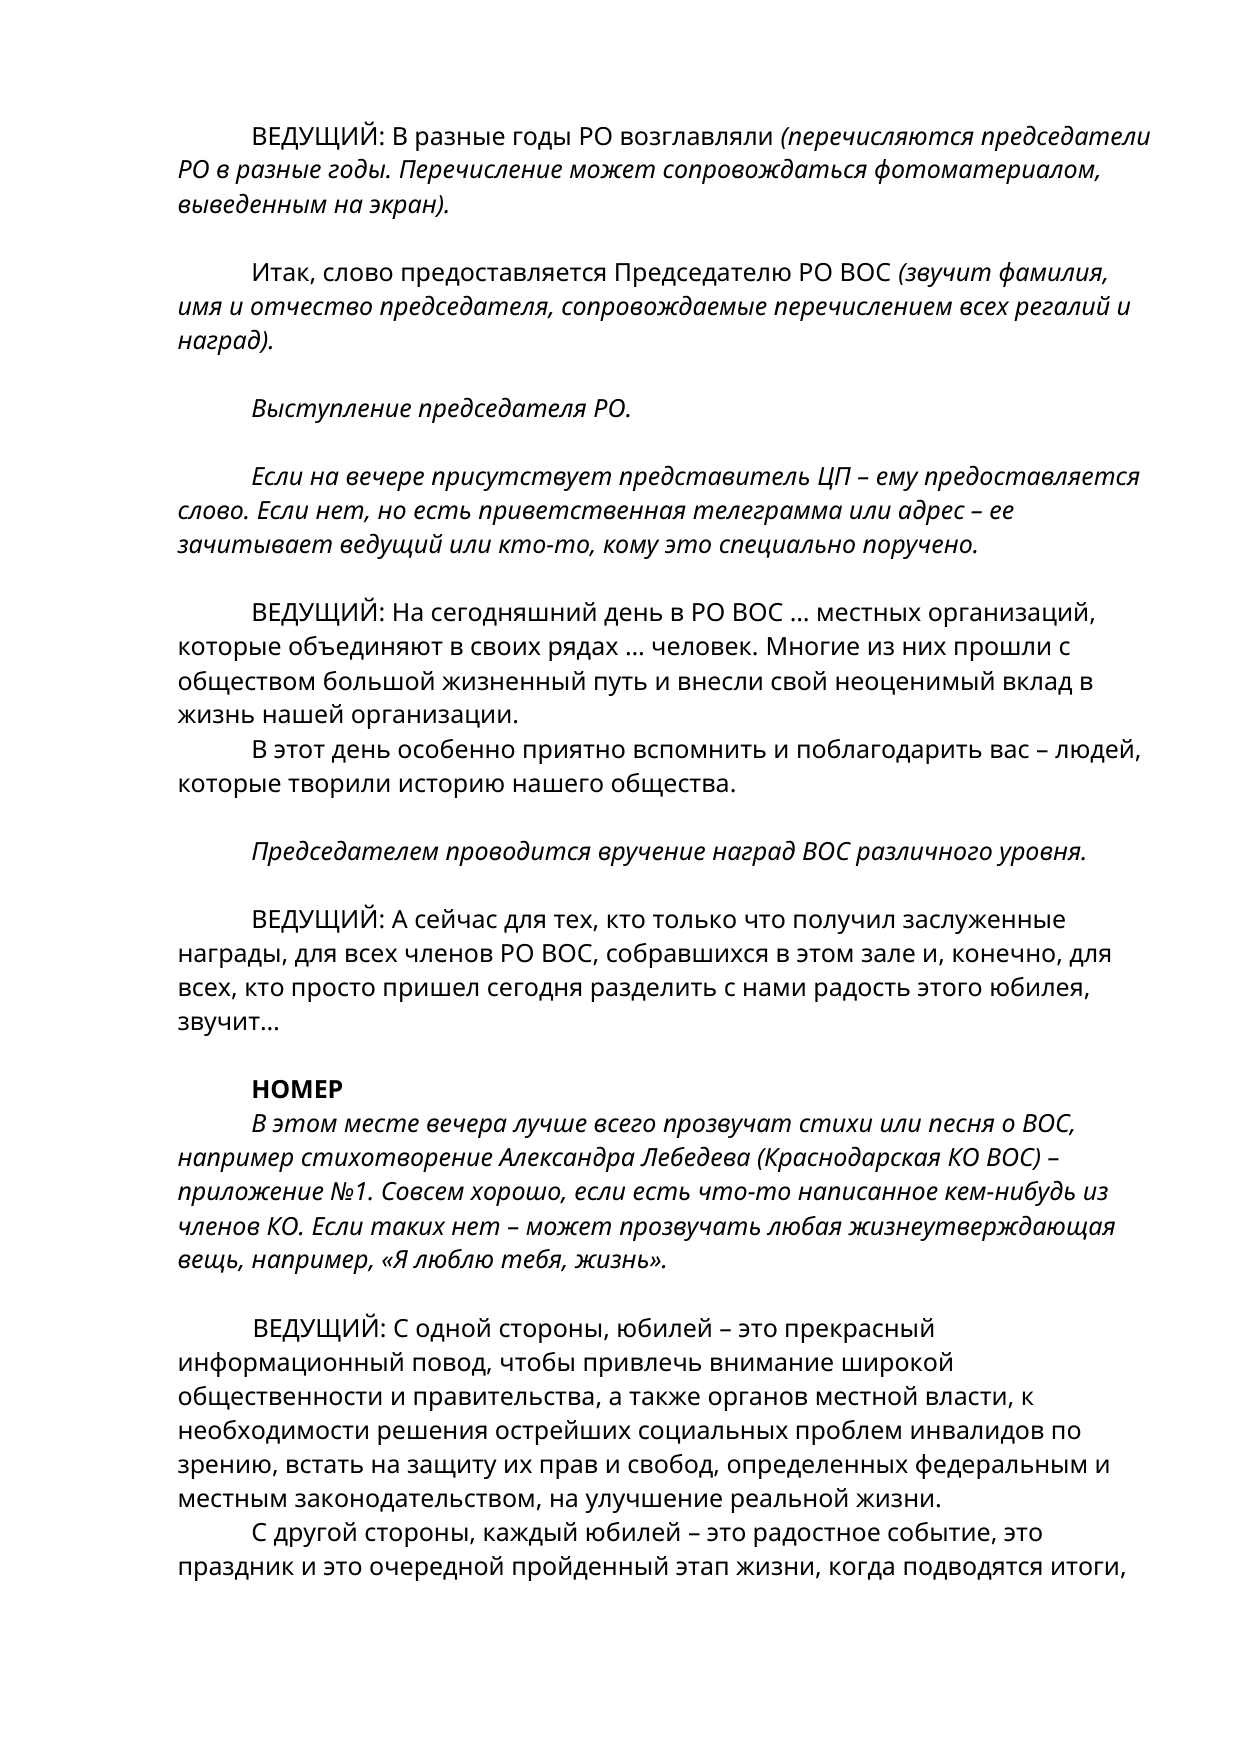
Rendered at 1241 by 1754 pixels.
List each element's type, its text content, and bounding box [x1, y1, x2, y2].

text В этом месте вечера лучше всего прозвучат стихи или песня о ВОС, например стихотворение Александра Лебедева (Краснодарская КО ВОС) – приложение №1. Совсем хорошо, если есть что-то написанное кем-нибудь из членов КО. Если таких нет – может прозвучать любая жизнеутверждающая вещь, например, «Я люблю тебя, жизнь». [177, 1106, 1152, 1276]
text Если на вечере присутствует представитель ЦП – ему предоставляется слово. Если нет, но есть приветственная телеграмма или адрес – ее зачитывает ведущий или кто-то, кому это специально поручено. [177, 459, 1152, 561]
text ВЕДУЩИЙ: На сегодняшний день в РО ВОС … местных организаций, которые объединяют в своих рядах … человек. Многие из них прошли с обществом большой жизненный путь и внесли свой неоценимый вклад в жизнь нашей организации. [177, 595, 1152, 731]
text В этот день особенно приятно вспомнить и поблагодарить вас – людей, которые творили историю нашего общества. [177, 731, 1152, 799]
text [177, 1515, 1152, 1583]
text НОМЕР [177, 1072, 1152, 1106]
text Председателем проводится вручение наград ВОС различного уровня. [177, 833, 1152, 867]
text Выступление председателя РО. [177, 391, 1152, 425]
text ВЕДУЩИЙ: В разные годы РО возглавляли (перечисляются председатели РО в разные годы. Перечисление может сопровождаться фотоматериалом, выведенным на экран). [177, 118, 1152, 220]
text Итак, слово предоставляется Председателю РО ВОС (звучит фамилия, имя и отчество председателя, сопровождаемые перечислением всех регалий и наград). [177, 254, 1152, 357]
text ВЕДУЩИЙ: С одной стороны, юбилей – это прекрасный информационный повод, чтобы привлечь внимание широкой общественности и правительства, а также органов местной власти, к необходимости решения острейших социальных проблем инвалидов по зрению, встать на защиту их прав и свобод, определенных федеральным и местным законодательством, на улучшение реальной жизни. [177, 1310, 1152, 1515]
text ВЕДУЩИЙ: А сейчас для тех, кто только что получил заслуженные награды, для всех членов РО ВОС, собравшихся в этом зале и, конечно, для всех, кто просто пришел сегодня разделить с нами радость этого юбилея, звучит… [177, 902, 1152, 1038]
